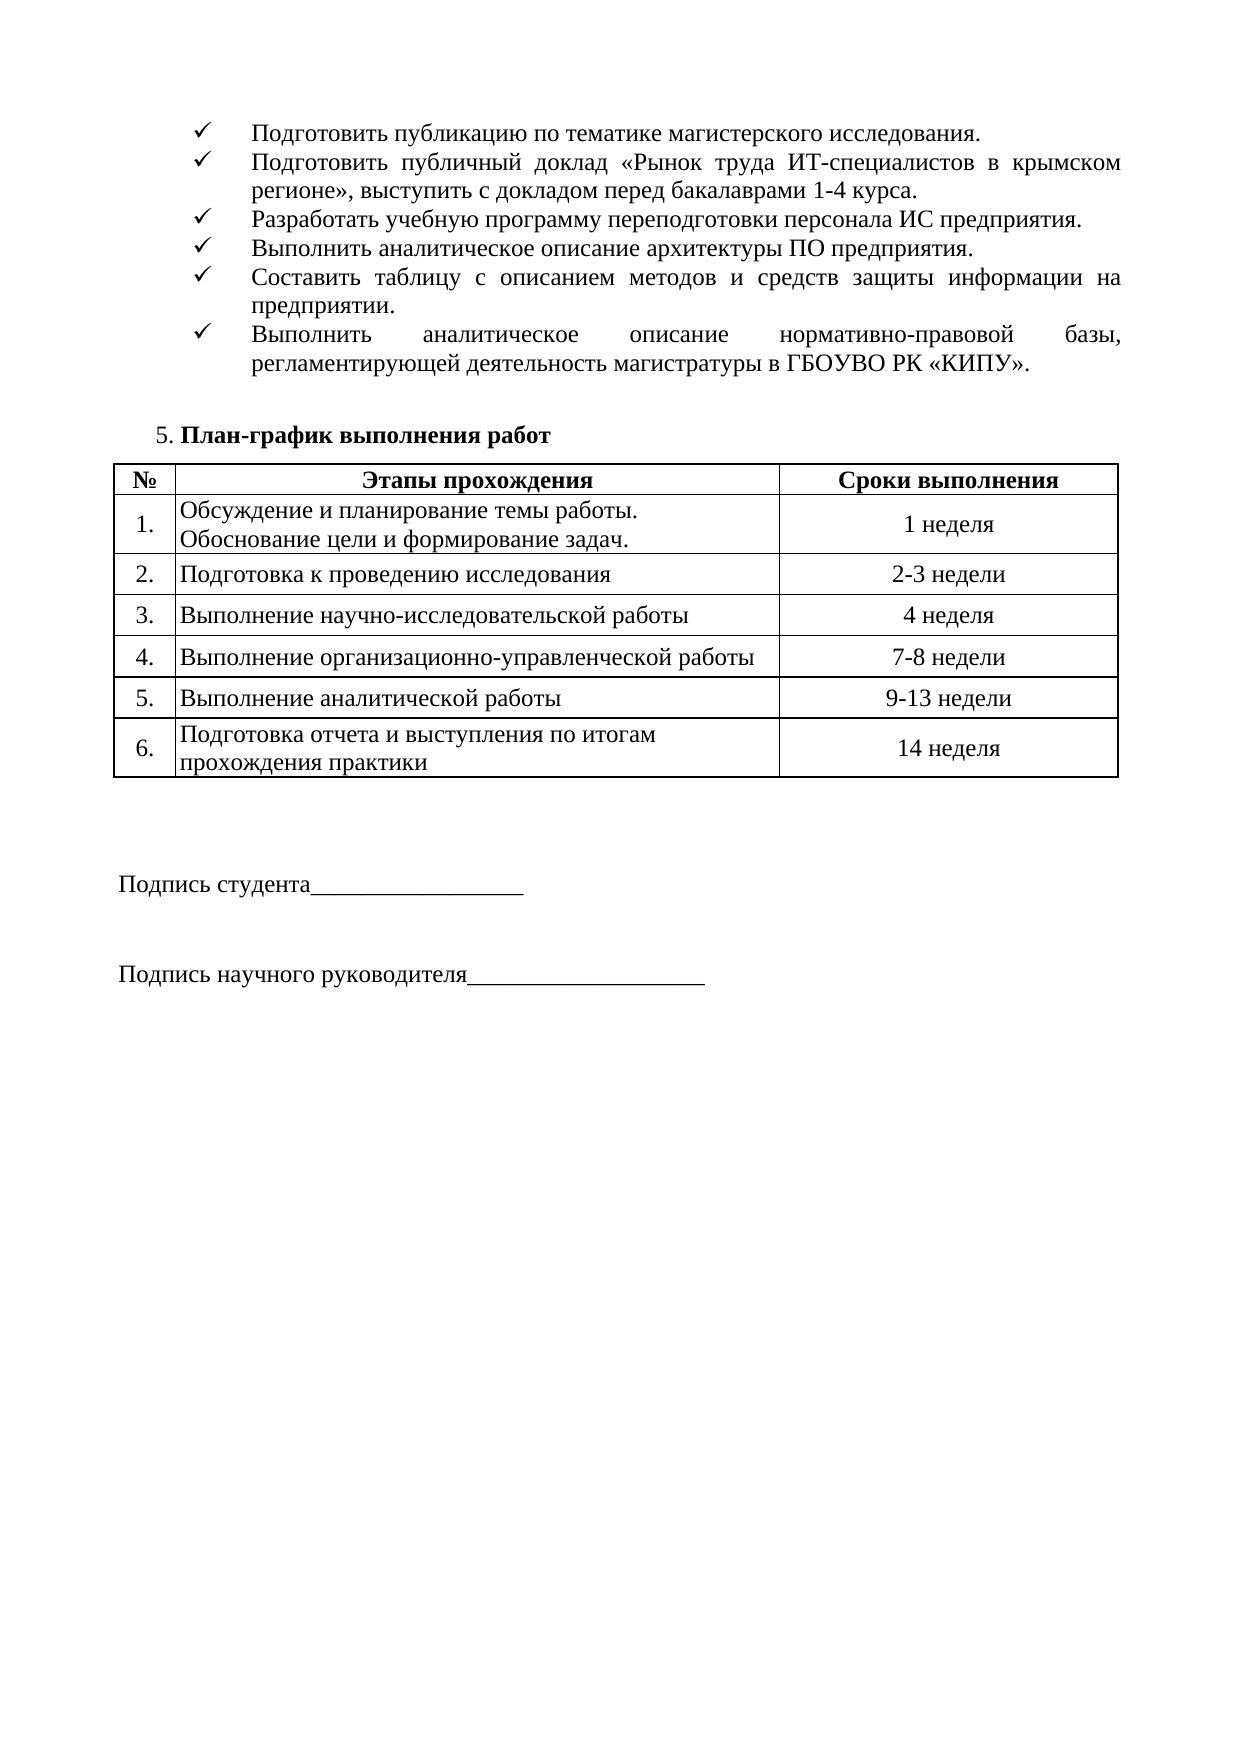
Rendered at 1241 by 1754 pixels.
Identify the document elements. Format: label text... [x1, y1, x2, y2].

table_cell Подготовка отчета и выступления по итогам прохождения практики [176, 719, 779, 776]
table_cell 1 неделя [780, 495, 1117, 552]
table_cell 3. [115, 595, 175, 635]
table_cell 2. [115, 554, 175, 594]
list Подготовить публичный доклад «Рынок труда ИТ-специалистов в крымском регионе», выступить с докладом перед бакалаврами 1-4 курса. [192, 147, 1122, 204]
table_cell 7-8 недели [780, 636, 1117, 676]
text 5. План-график выполнения работ [155, 420, 1122, 449]
list Подготовить публикацию по тематике магистерского исследования. [192, 118, 1122, 147]
table_cell 14 неделя [780, 719, 1117, 776]
table_cell 4 неделя [780, 595, 1117, 635]
table_cell Выполнение аналитической работы [176, 678, 779, 717]
table_cell 2-3 недели [780, 554, 1117, 594]
table_cell Выполнение организационно-управленческой работы [176, 636, 779, 676]
table_header № [115, 465, 175, 493]
table_cell Обсуждение и планирование темы работы. Обоснование цели и формирование задач. [176, 495, 779, 552]
list Составить таблицу с описанием методов и средств защиты информации на предприятии. [192, 262, 1122, 319]
list Разработать учебную программу переподготовки персонала ИС предприятия. [192, 204, 1122, 233]
table_cell 4. [115, 636, 175, 676]
table_header Сроки выполнения [780, 465, 1117, 493]
text Подпись студента_________________ [118, 869, 1122, 898]
list Выполнить аналитическое описание архитектуры ПО предприятия. [192, 233, 1122, 262]
table_cell 9-13 недели [780, 678, 1117, 717]
table_cell 6. [115, 719, 175, 776]
table_cell Выполнение научно-исследовательской работы [176, 595, 779, 635]
list Выполнить аналитическое описание нормативно-правовой базы, регламентирующей деятельность магистратуры в ГБОУВО РК «КИПУ». [192, 319, 1122, 377]
table_cell Подготовка к проведению исследования [176, 554, 779, 594]
table_cell 5. [115, 678, 175, 717]
text Подпись научного руководителя___________________ [118, 959, 1122, 988]
table_header Этапы прохождения [176, 465, 779, 493]
table_cell 1. [115, 495, 175, 552]
